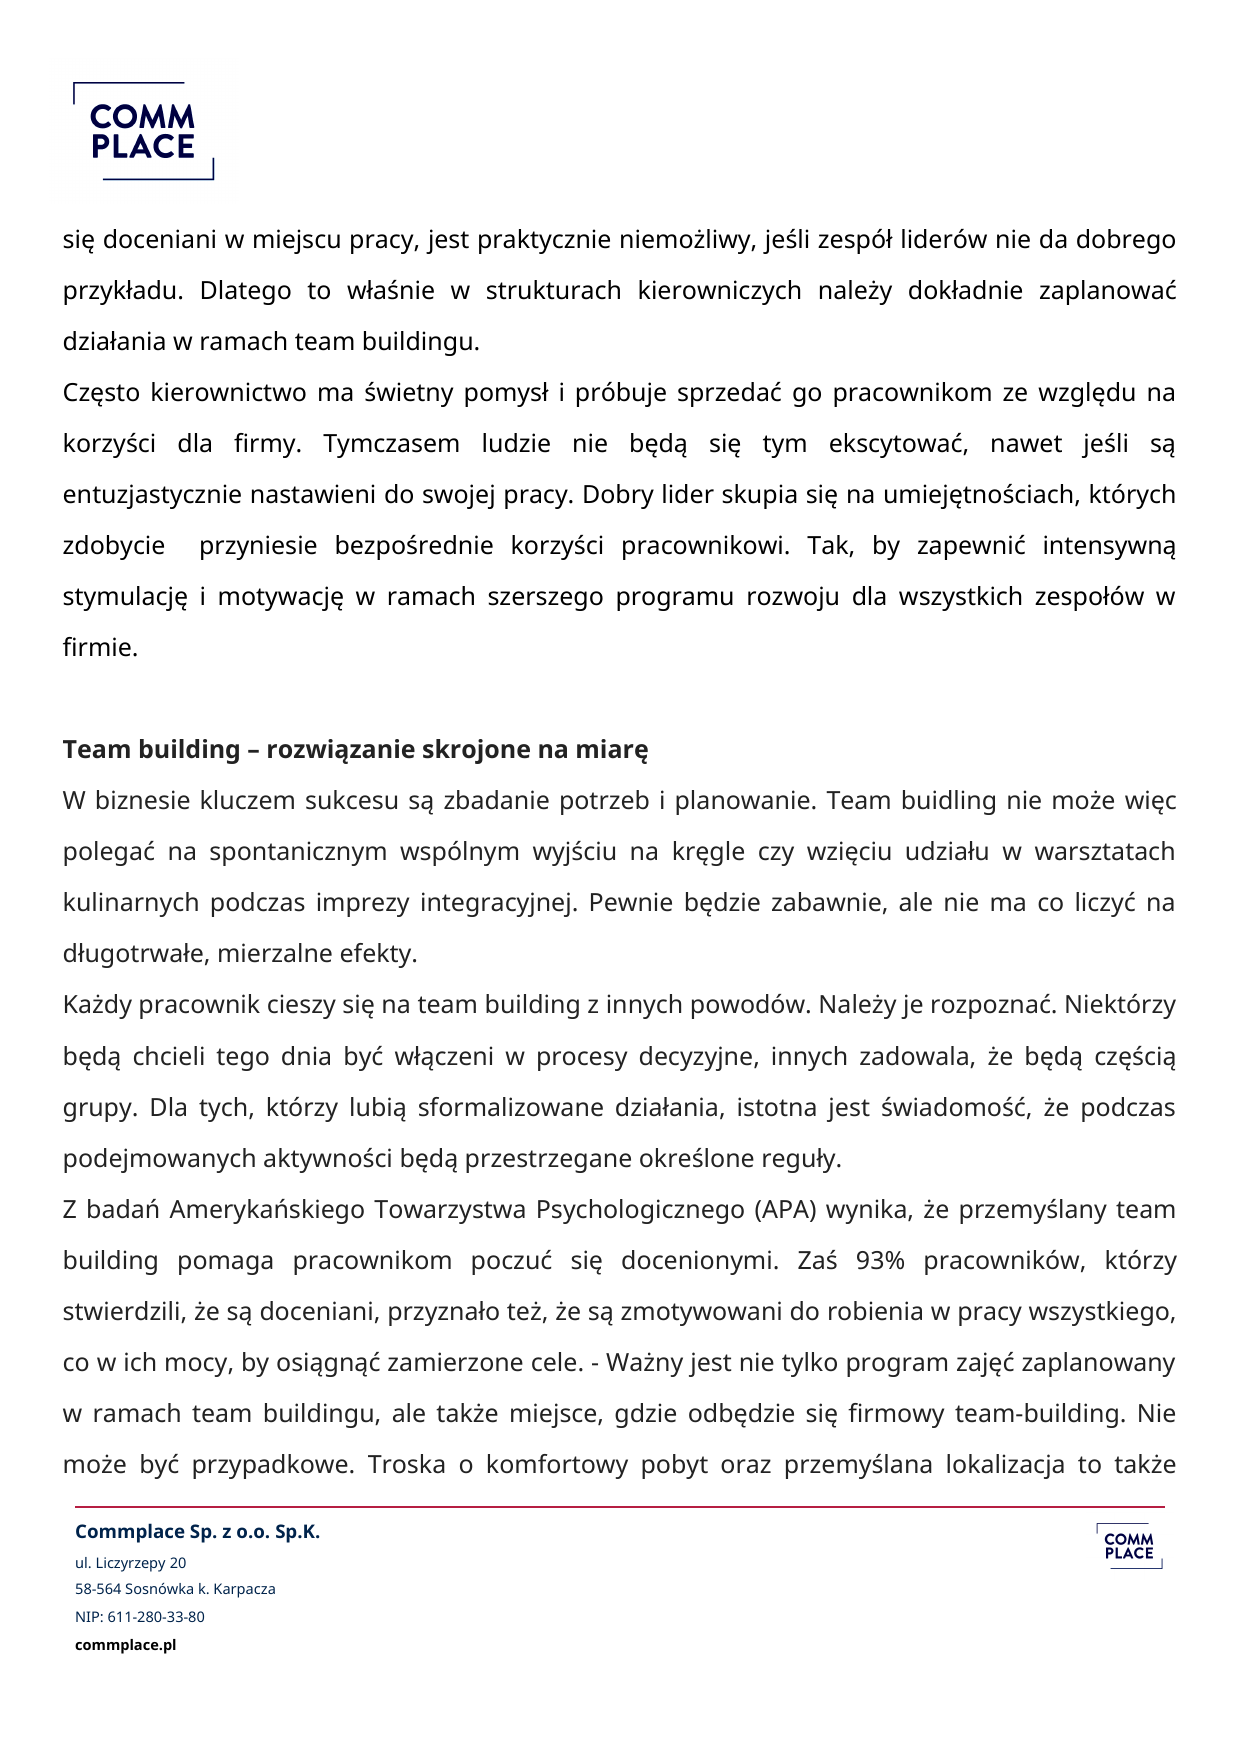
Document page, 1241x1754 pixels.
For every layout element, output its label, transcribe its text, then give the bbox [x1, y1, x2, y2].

text Każdy pracownik cieszy się na team building z innych powodów. Należy je rozpoznać. Niektórzy będą chcieli tego dnia być włączeni w procesy decyzyjne, innych zadowala, że będą częścią grupy. Dla tych, którzy lubią sformalizowane działania, istotna jest świadomość, że podczas podejmowanych aktywności będą przestrzegane określone reguły. [62, 987, 1178, 1174]
text Często kierownictwo ma świetny pomysł i próbuje sprzedać go pracownikom ze względu na korzyści dla firmy. Tymczasem ludzie nie będą się tym ekscytować, nawet jeśli są entuzjastycznie nastawieni do swojej pracy. Dobry lider skupia się na umiejętnościach, których zdobycie przyniesie bezpośrednie korzyści pracownikowi. Tak, by zapewnić intensywną stymulację i motywację w ramach szerszego programu rozwoju dla wszystkich zespołów w firmie. [62, 375, 1178, 664]
picture [1086, 1512, 1174, 1580]
text Team building – rozwiązanie skrojone na miarę [62, 732, 1178, 766]
text W biznesie kluczem sukcesu są zbadanie potrzeb i planowanie. Team buidling nie może więc polegać na spontanicznym wspólnym wyjściu na kręgle czy wzięciu udziału w warsztatach kulinarnych podczas imprezy integracyjnej. Pewnie będzie zabawnie, ale nie ma co liczyć na długotrwałe, mierzalne efekty. [62, 783, 1178, 970]
picture [48, 58, 239, 204]
